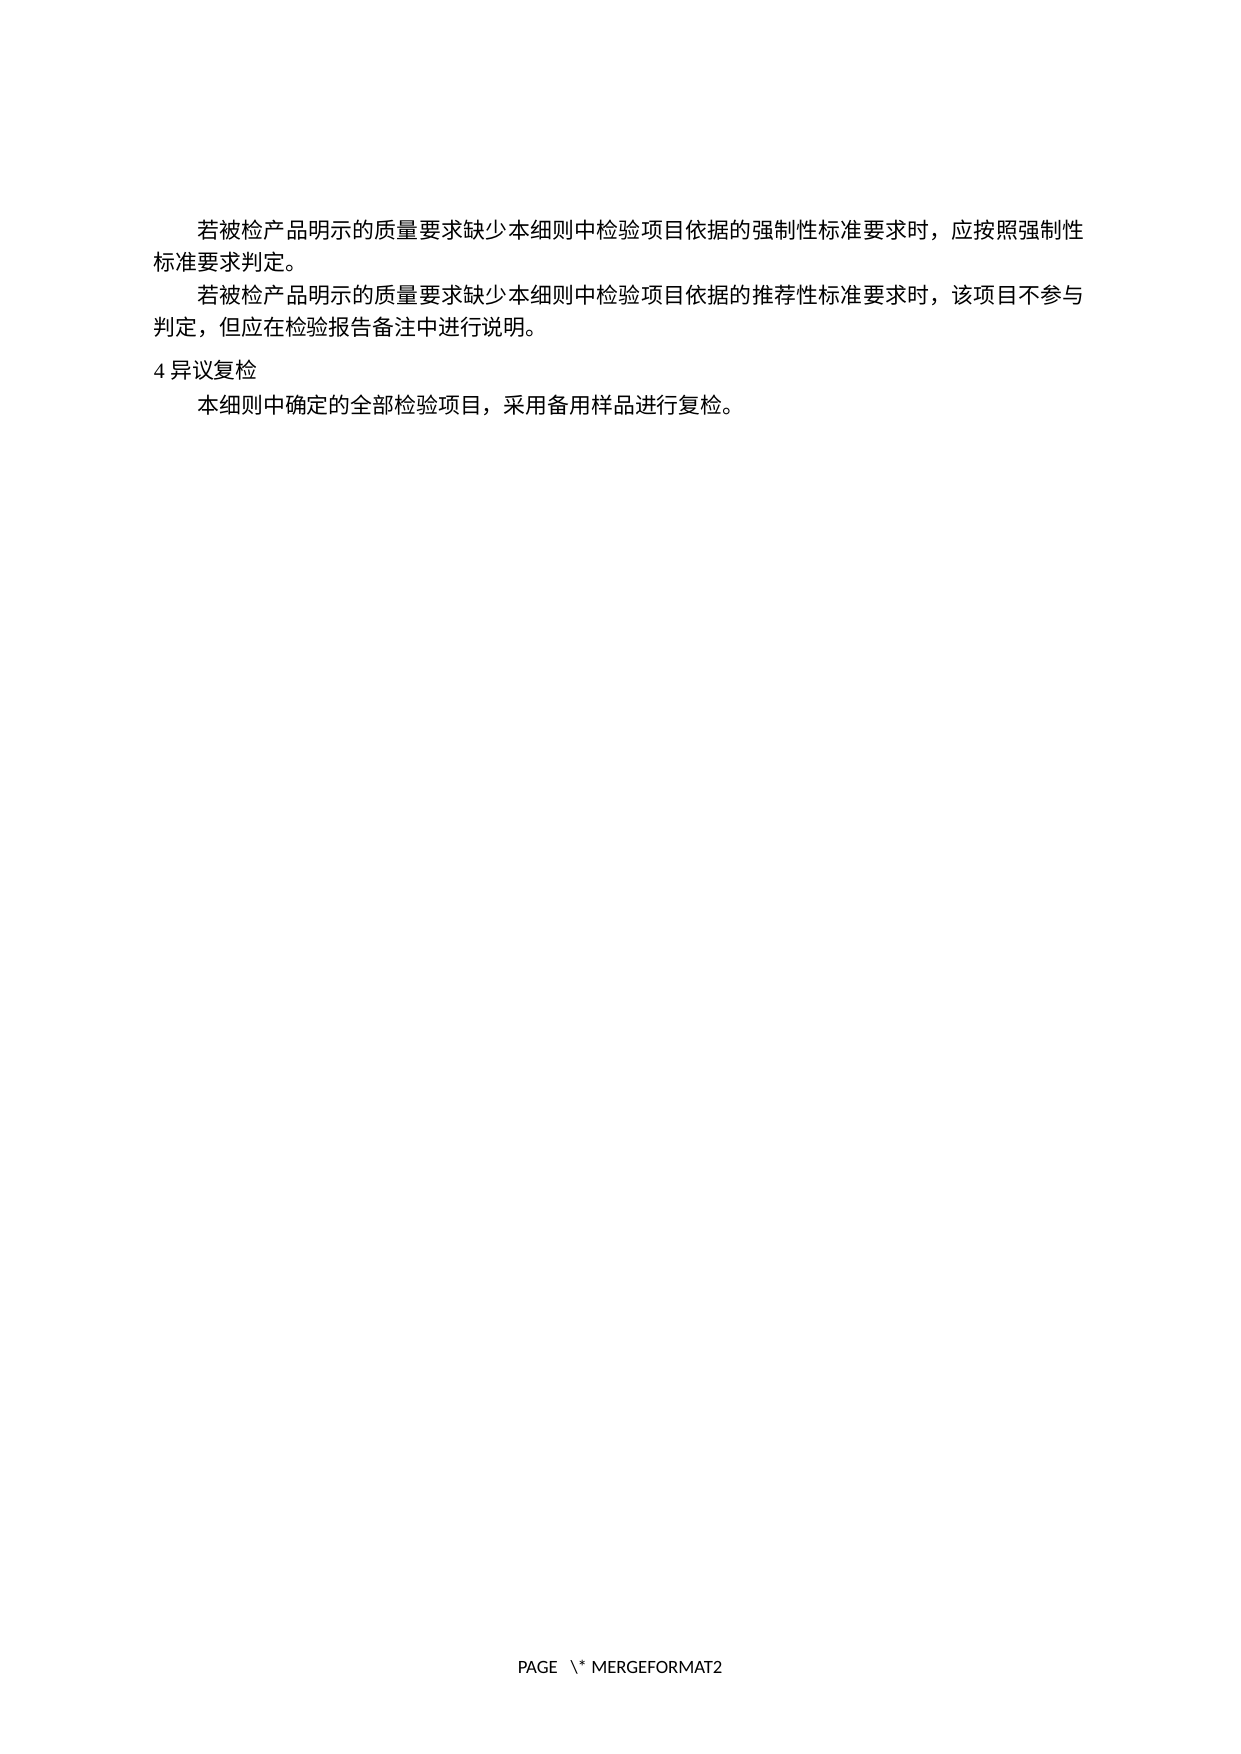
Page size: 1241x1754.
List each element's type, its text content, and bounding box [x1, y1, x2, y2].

text 本细则中确定的全部检验项目，采用备用样品进行复检。 [153, 388, 1087, 421]
text 4 异议复检 [153, 342, 1087, 388]
text 若被检产品明示的质量要求缺少本细则中检验项目依据的强制性标准要求时，应按照强制性标准要求判定。 [153, 212, 1087, 277]
text 若被检产品明示的质量要求缺少本细则中检验项目依据的推荐性标准要求时，该项目不参与判定，但应在检验报告备注中进行说明。 [153, 277, 1087, 342]
